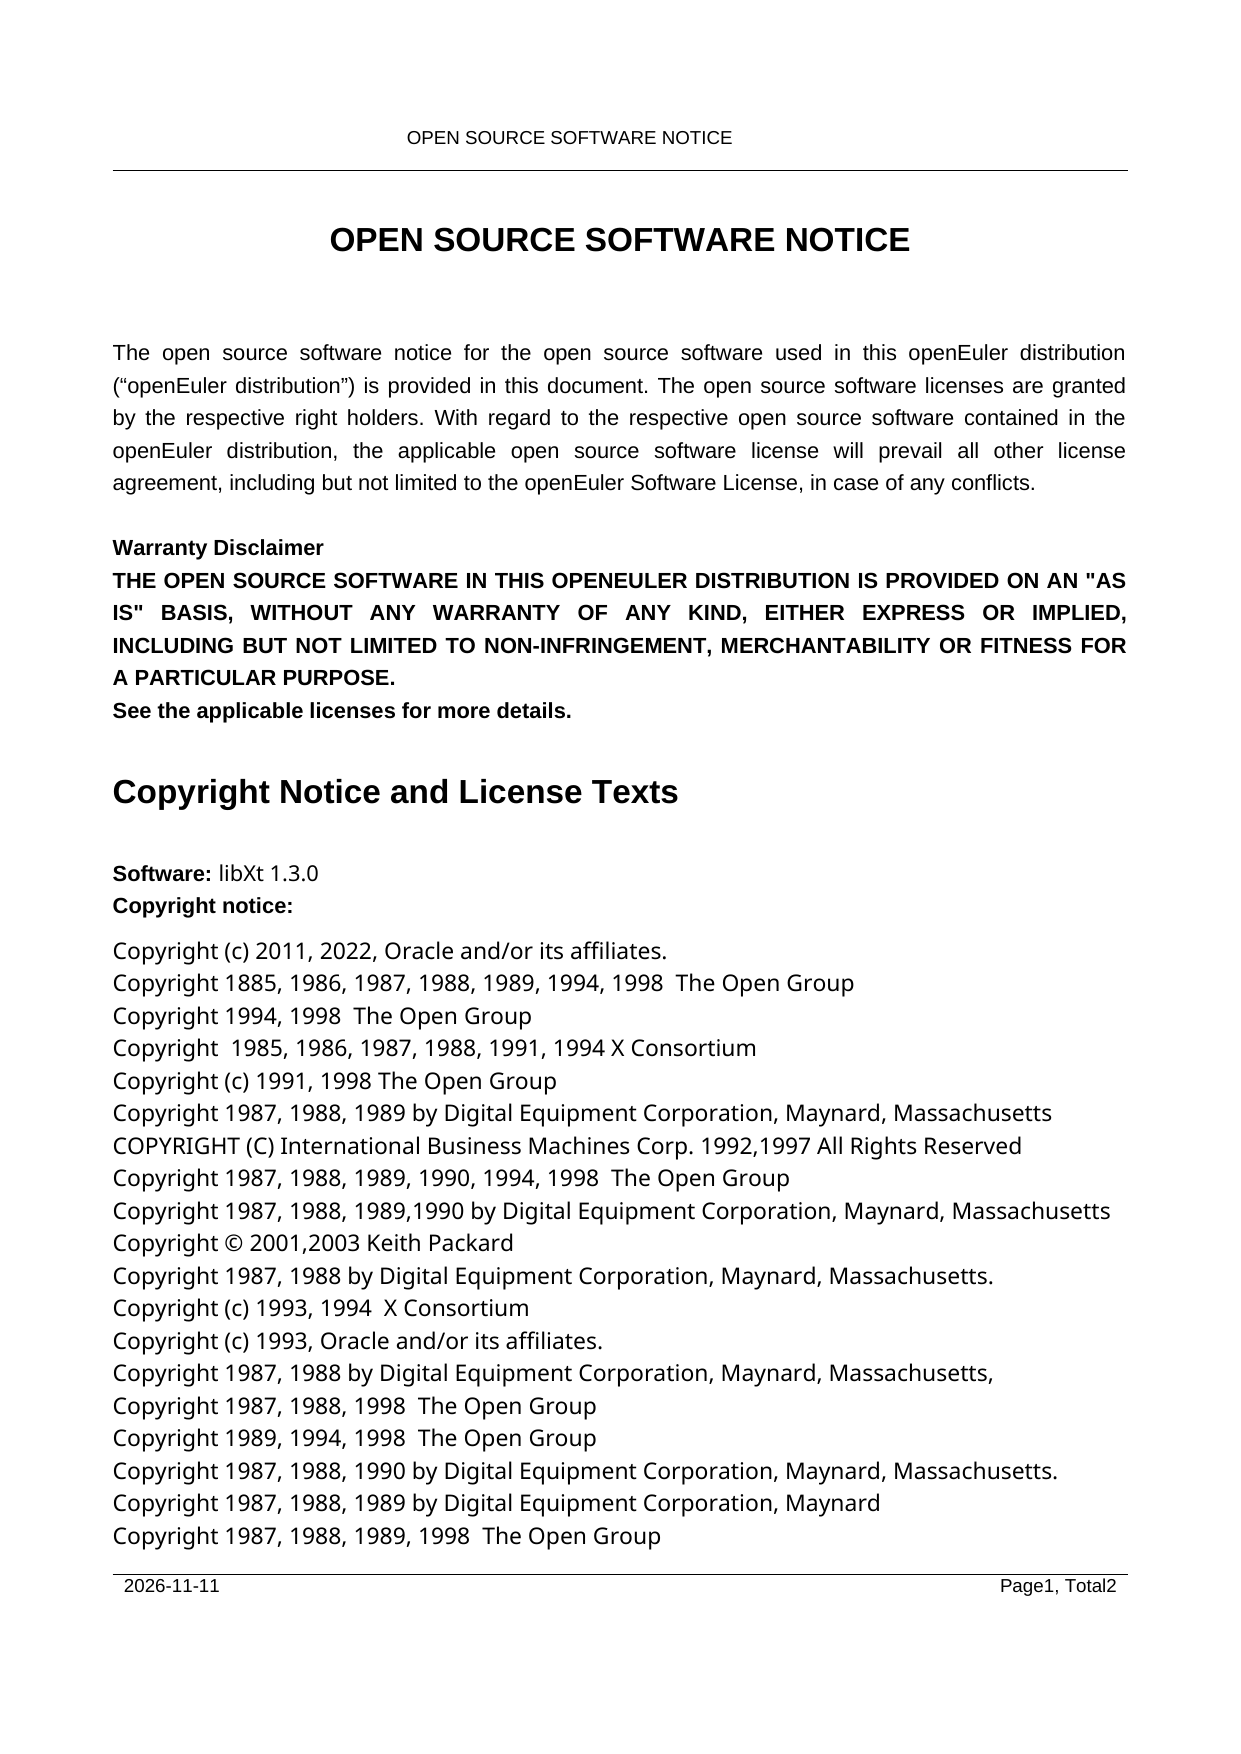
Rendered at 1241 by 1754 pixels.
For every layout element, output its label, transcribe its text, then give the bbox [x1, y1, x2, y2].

text OPEN SOURCE SOFTWARE NOTICE [112, 206, 1128, 271]
text Copyright Notice and License Texts [112, 759, 1128, 824]
text Warranty Disclaimer [112, 531, 1128, 564]
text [112, 934, 1128, 1551]
text Copyright notice: [112, 889, 1128, 921]
text The open source software notice for the open source software used in this openEuler distribution (“openEuler distribution”) is provided in this document. The open source software licenses are granted by the respective right holders. With regard to the respective open source software contained in the openEuler distribution, the applicable open source software license will prevail all other license agreement, including but not limited to the openEuler Software License, in case of any conflicts. [112, 336, 1128, 499]
text THE OPEN SOURCE SOFTWARE IN THIS OPENEULER DISTRIBUTION IS PROVIDED ON AN "AS IS" BASIS, WITHOUT ANY WARRANTY OF ANY KIND, EITHER EXPRESS OR IMPLIED, INCLUDING BUT NOT LIMITED TO NON-INFRINGEMENT, MERCHANTABILITY OR FITNESS FOR A PARTICULAR PURPOSE. See the applicable licenses for more details. [112, 564, 1128, 726]
title Software: libXt 1.3.0 [112, 856, 1128, 889]
